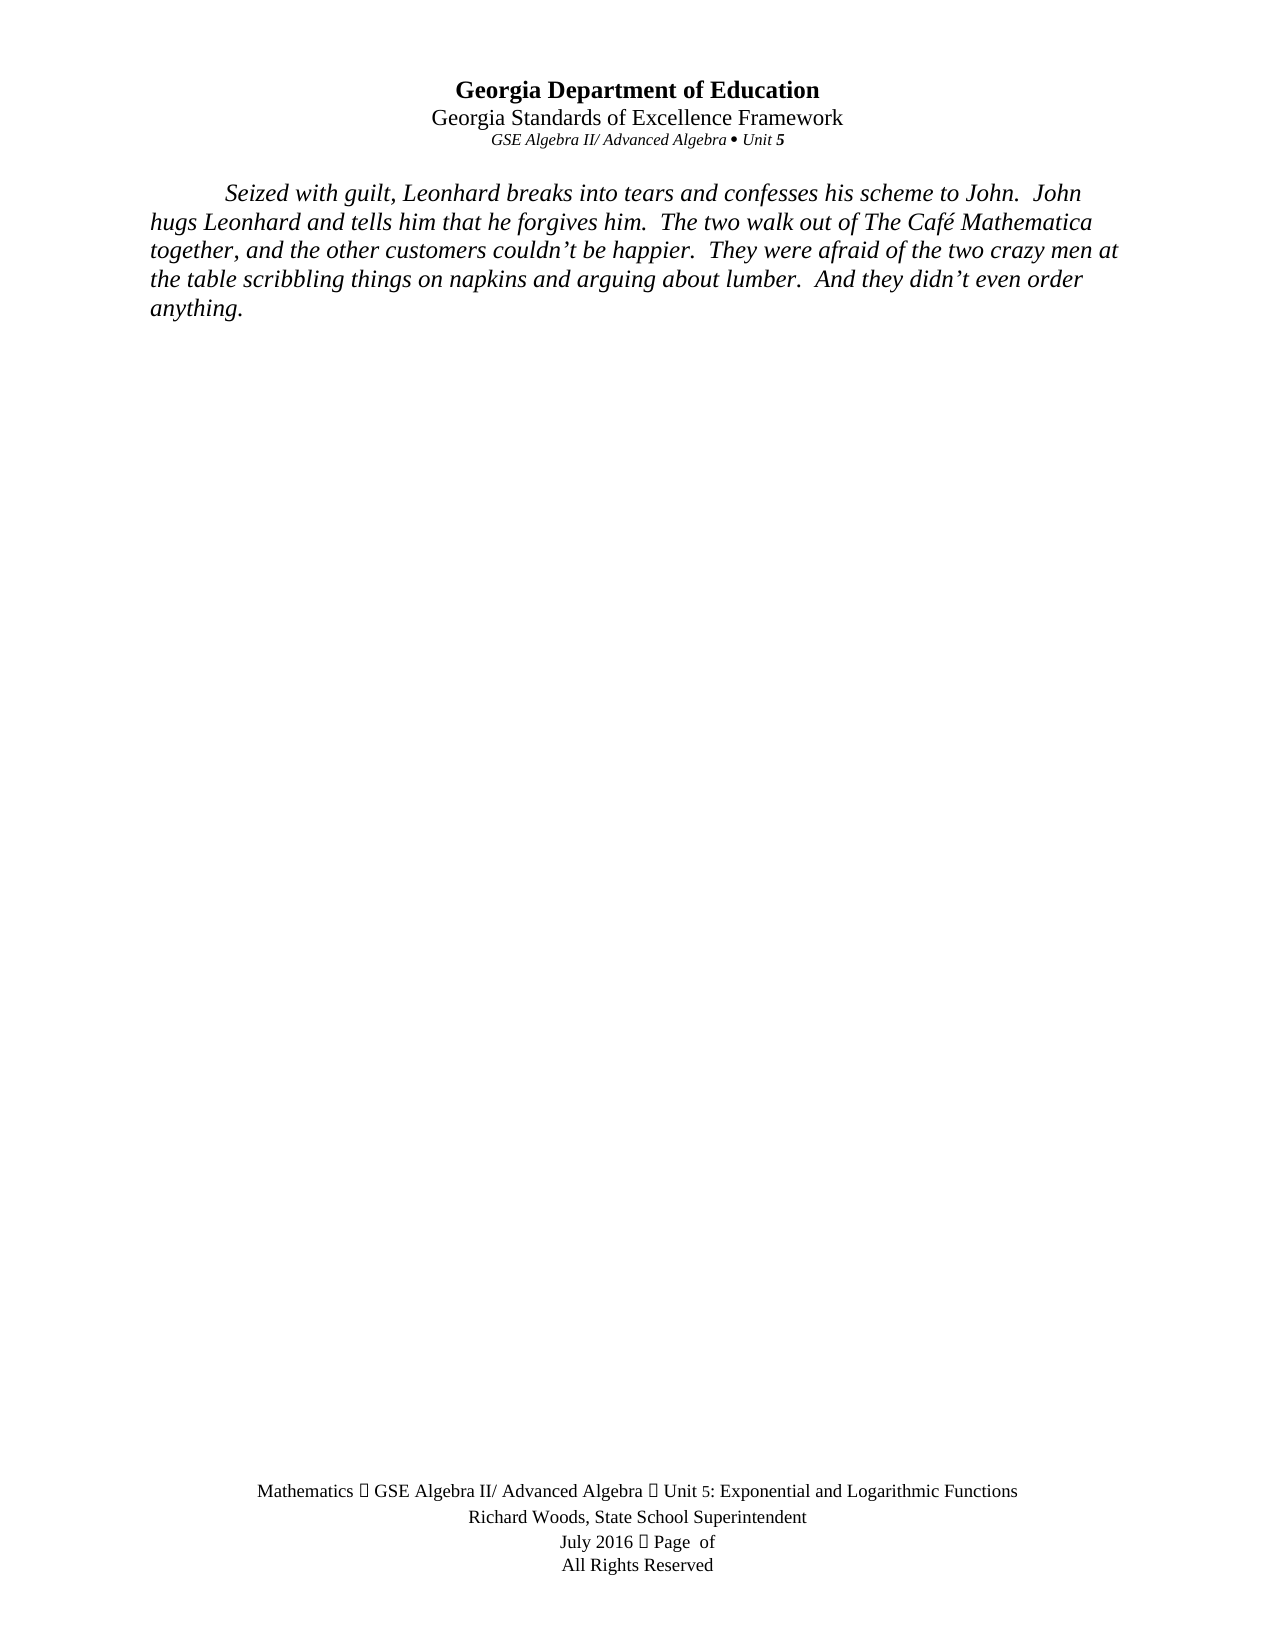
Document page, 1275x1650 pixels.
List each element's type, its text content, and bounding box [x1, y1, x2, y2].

text Seized with guilt, Leonhard breaks into tears and confesses his scheme to John. John hugs Leonhard and tells him that he forgives him. The two walk out of The Café Mathematica together, and the other customers couldn’t be happier. They were afraid of the two crazy men at the table scribbling things on napkins and arguing about lumber. And they didn’t even order anything. [150, 178, 1125, 322]
